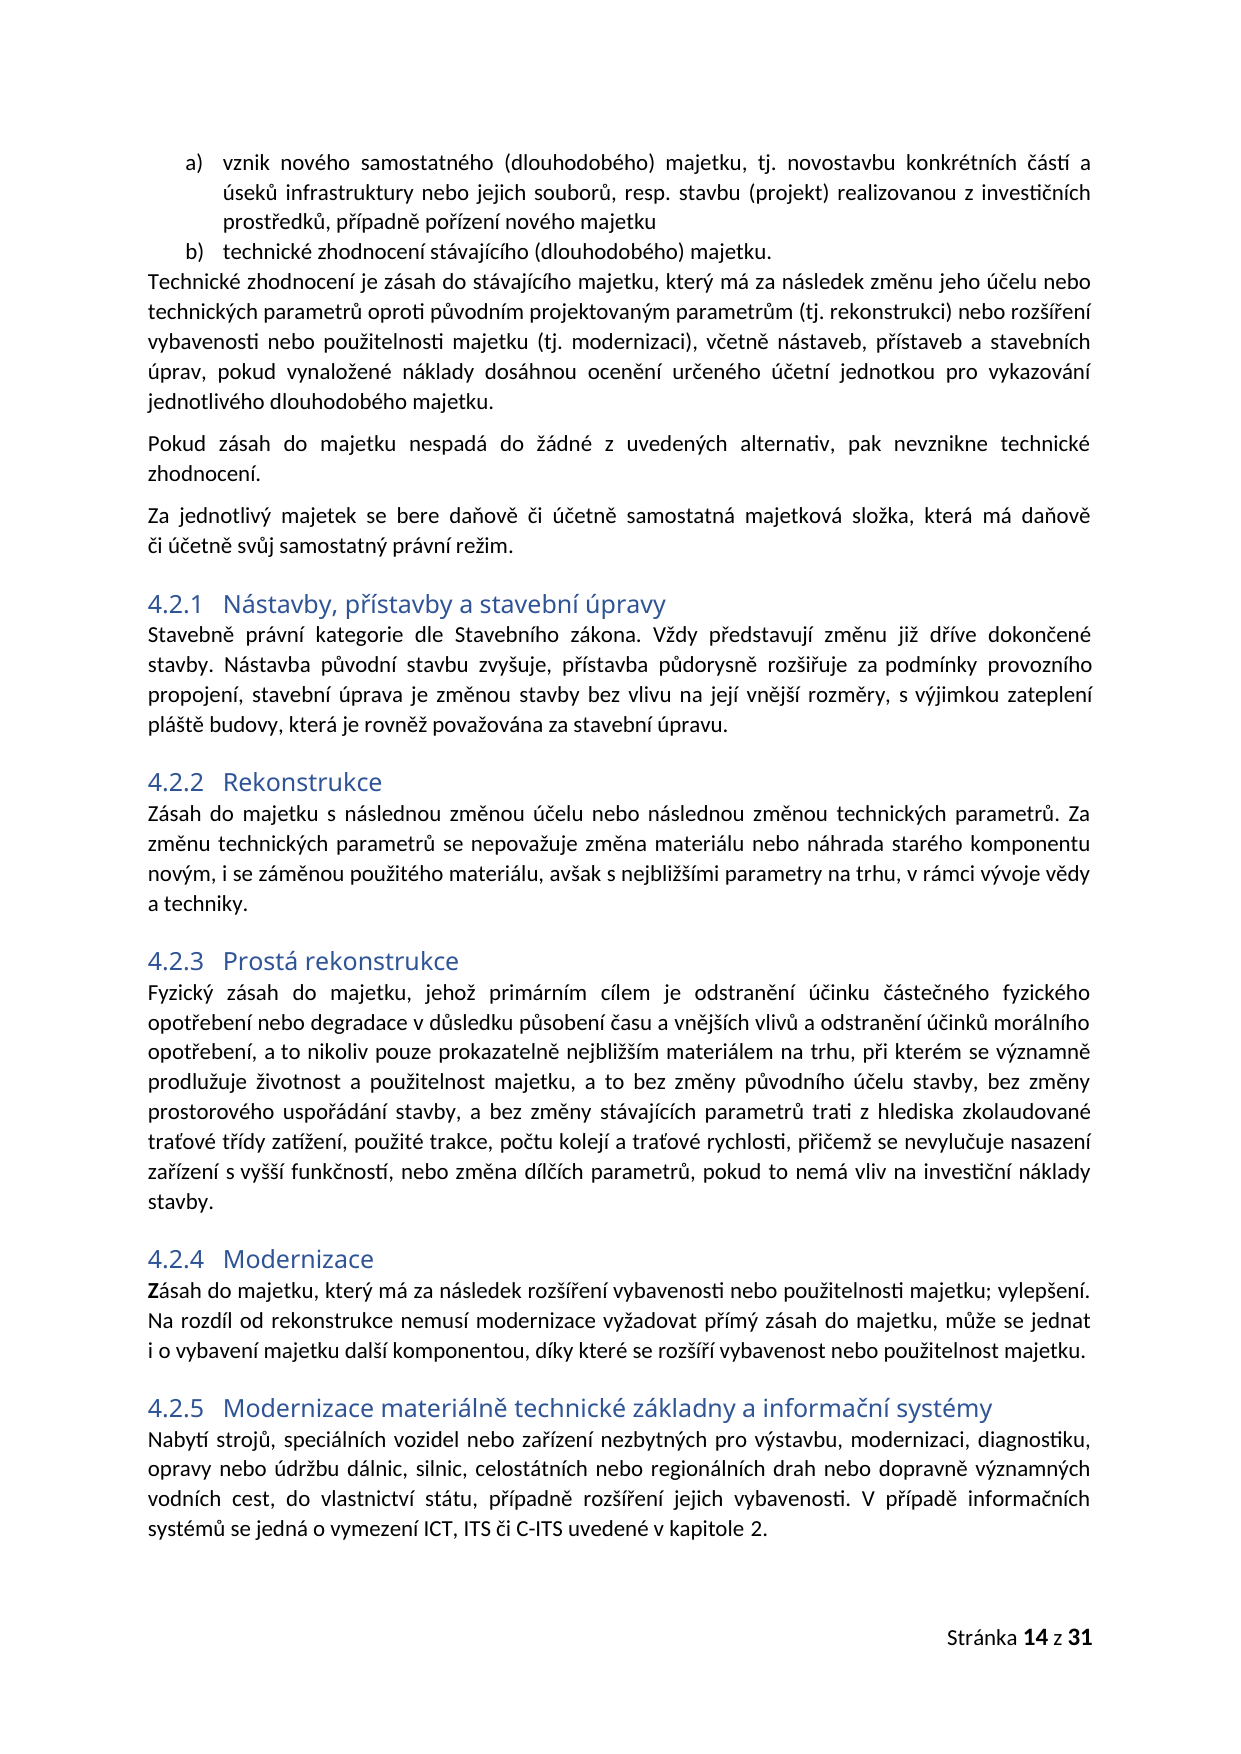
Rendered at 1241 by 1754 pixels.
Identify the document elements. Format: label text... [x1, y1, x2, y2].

text Pokud zásah do majetku nespadá do žádné z uvedených alternativ, pak nevznikne technické zhodnocení. [148, 429, 1092, 487]
subtitle Modernizace [148, 1242, 1092, 1276]
text Fyzický zásah do majetku, jehož primárním cílem je odstranění účinku částečného fyzického opotřebení nebo degradace v důsledku působení času a vnějších vlivů a odstranění účinků morálního opotřebení, a to nikoliv pouze prokazatelně nejbližším materiálem na trhu, při kterém se významně prodlužuje životnost a použitelnost majetku, a to bez změny původního účelu stavby, bez změny prostorového uspořádání stavby, a bez změny stávajících parametrů trati z hlediska zkolaudované traťové třídy zatížení, použité trakce, počtu kolejí a traťové rychlosti, přičemž se nevylučuje nasazení zařízení s vyšší funkčností, nebo změna dílčích parametrů, pokud to nemá vliv na investiční náklady stavby. [148, 978, 1092, 1215]
subtitle Rekonstrukce [148, 765, 1092, 799]
subtitle Prostá rekonstrukce [148, 944, 1092, 978]
list technické zhodnocení stávajícího (dlouhodobého) majetku. [185, 237, 1092, 265]
text Zásah do majetku s následnou změnou účelu nebo následnou změnou technických parametrů. Za změnu technických parametrů se nepovažuje změna materiálu nebo náhrada starého komponentu novým, i se záměnou použitého materiálu, avšak s nejbližšími parametry na trhu, v rámci vývoje vědy a techniky. [148, 799, 1092, 917]
subtitle Modernizace materiálně technické základny a informační systémy [148, 1391, 1092, 1425]
list vznik nového samostatného (dlouhodobého) majetku, tj. novostavbu konkrétních částí a úseků infrastruktury nebo jejich souborů, resp. stavbu (projekt) realizovanou z investičních prostředků, případně pořízení nového majetku [185, 148, 1092, 236]
text Za jednotlivý majetek se bere daňově či účetně samostatná majetková složka, která má daňově či účetně svůj samostatný právní režim. [148, 502, 1092, 559]
text Zásah do majetku, který má za následek rozšíření vybavenosti nebo použitelnosti majetku; vylepšení. Na rozdíl od rekonstrukce nemusí modernizace vyžadovat přímý zásah do majetku, může se jednat i o vybavení majetku další komponentou, díky které se rozšíří vybavenost nebo použitelnost majetku. [148, 1276, 1092, 1364]
text Stavebně právní kategorie dle Stavebního zákona. Vždy představují změnu již dříve dokončené stavby. Nástavba původní stavbu zvyšuje, přístavba půdorysně rozšiřuje za podmínky provozního propojení, stavební úprava je změnou stavby bez vlivu na její vnější rozměry, s výjimkou zateplení pláště budovy, která je rovněž považována za stavební úpravu. [148, 620, 1092, 738]
text Technické zhodnocení je zásah do stávajícího majetku, který má za následek změnu jeho účelu nebo technických parametrů oproti původním projektovaným parametrům (tj. rekonstrukci) nebo rozšíření vybavenosti nebo použitelnosti majetku (tj. modernizaci), včetně nástaveb, přístaveb a stavebních úprav, pokud vynaložené náklady dosáhnou ocenění určeného účetní jednotkou pro vykazování jednotlivého dlouhodobého majetku. [148, 267, 1092, 415]
subtitle Nástavby, přístavby a stavební úpravy [148, 586, 1092, 620]
text Nabytí strojů, speciálních vozidel nebo zařízení nezbytných pro výstavbu, modernizaci, diagnostiku, opravy nebo údržbu dálnic, silnic, celostátních nebo regionálních drah nebo dopravně významných vodních cest, do vlastnictví státu, případně rozšíření jejich vybavenosti. V případě informačních systémů se jedná o vymezení ICT, ITS či C-ITS uvedené v kapitole 2. [148, 1425, 1092, 1542]
